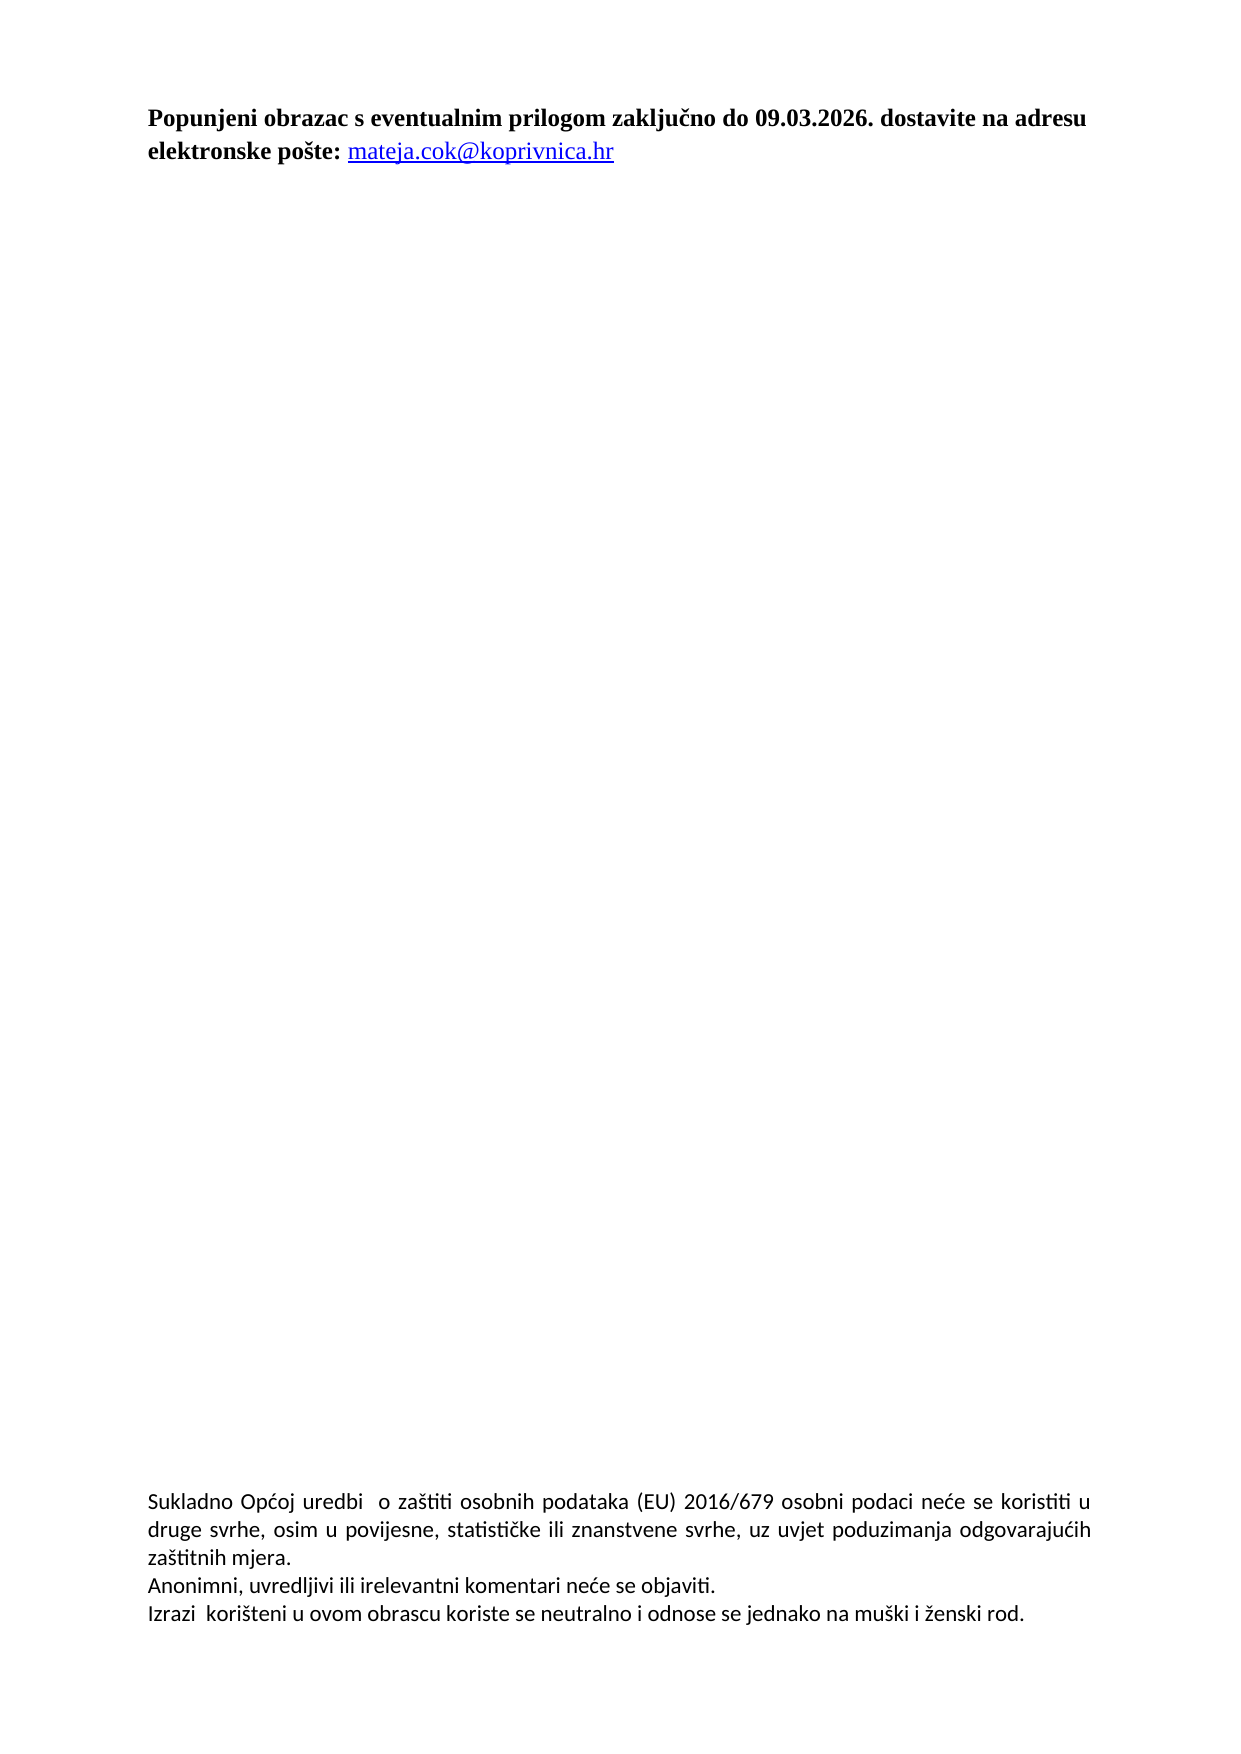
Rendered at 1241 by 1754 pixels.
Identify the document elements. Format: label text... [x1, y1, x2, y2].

text Popunjeni obrazac s eventualnim prilogom zaključno do 09.03.2026. dostavite na adresu elektronske pošte: mateja.cok@koprivnica.hr [148, 103, 1093, 165]
